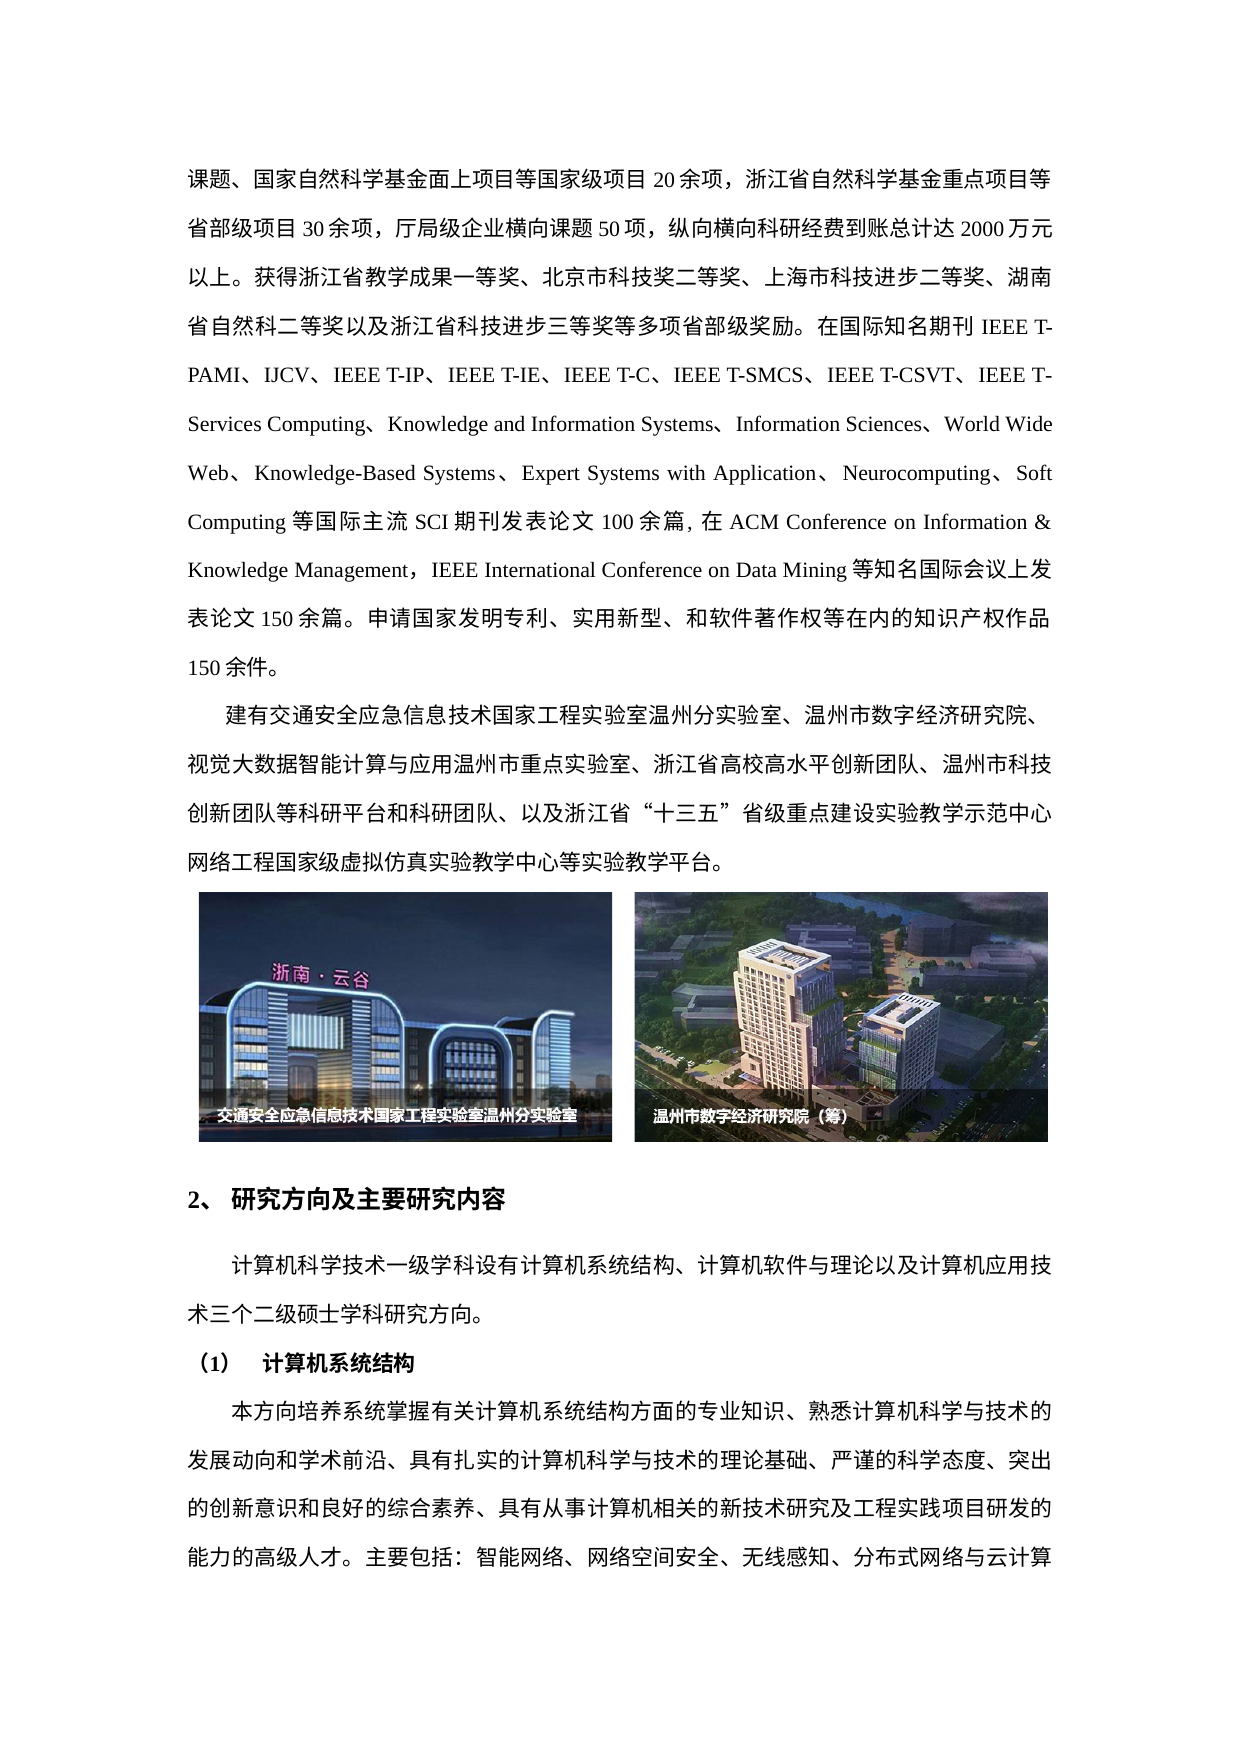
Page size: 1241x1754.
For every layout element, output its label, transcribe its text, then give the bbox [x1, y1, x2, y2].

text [187, 1393, 1053, 1572]
text 建有交通安全应急信息技术国家工程实验室温州分实验室、温州市数字经济研究院、视觉大数据智能计算与应用温州市重点实验室、浙江省高校高水平创新团队、温州市科技创新团队等科研平台和科研团队、以及浙江省“十三五”省级重点建设实验教学示范中心、网络工程国家级虚拟仿真实验教学中心等实验教学平台。 [187, 698, 1053, 877]
text 计算机科学技术一级学科设有计算机系统结构、计算机软件与理论以及计算机应用技术三个二级硕士学科研究方向。 [187, 1248, 1053, 1329]
picture [634, 892, 1048, 1142]
table_header [188, 893, 623, 1165]
picture [198, 892, 613, 1142]
list 计算机系统结构 [187, 1345, 1053, 1378]
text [187, 162, 1053, 682]
list 研究方向及主要研究内容 [187, 1165, 1053, 1230]
table_header [623, 893, 1059, 1165]
